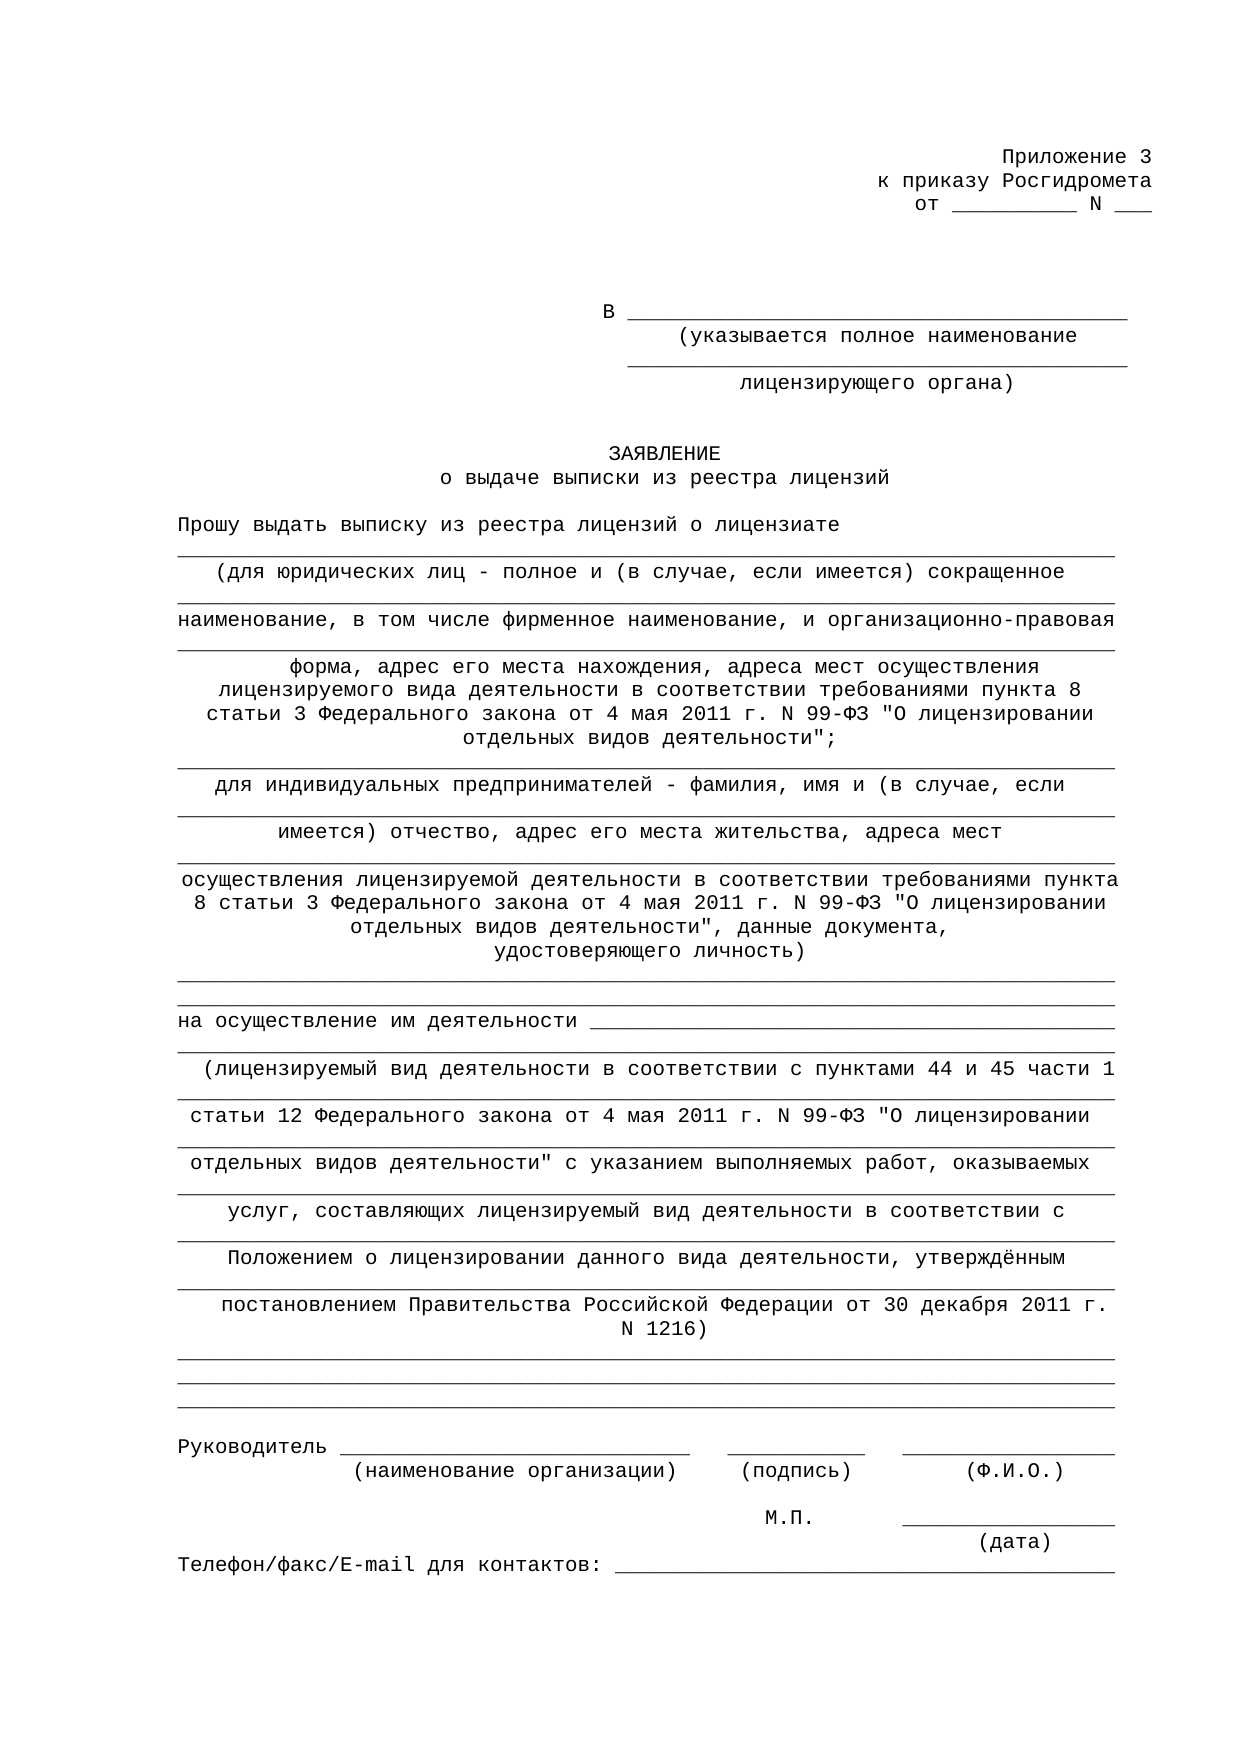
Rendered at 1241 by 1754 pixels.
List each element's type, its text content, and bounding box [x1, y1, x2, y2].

text для индивидуальных предпринимателей - фамилия, имя и (в случае, если [177, 774, 1152, 798]
text ___________________________________________________________________________ [177, 750, 1152, 774]
text лицензирующего органа) [177, 372, 1152, 396]
text лицензируемого вида деятельности в соответствии требованиями пункта 8 статьи 3 Федерального закона от 4 мая 2011 г. N 99-ФЗ "О лицензировании отдельных видов деятельности"; [177, 679, 1122, 750]
text ___________________________________________________________________________ [177, 963, 1152, 987]
text ___________________________________________________________________________ [177, 585, 1152, 608]
text ________________________________________ [177, 348, 1152, 372]
text постановлением Правительства Российской Федерации от 30 декабря 2011 г. N 1216) [177, 1294, 1152, 1342]
text отдельных видов деятельности" с указанием выполняемых работ, оказываемых [177, 1152, 1152, 1176]
text ___________________________________________________________________________ [177, 632, 1152, 656]
text ЗАЯВЛЕНИЕ [177, 443, 1152, 467]
text В ________________________________________ [177, 301, 1152, 325]
text ___________________________________________________________________________ [177, 798, 1152, 821]
text Телефон/факс/E-mail для контактов: ________________________________________ [177, 1554, 1152, 1578]
text ___________________________________________________________________________ [177, 845, 1152, 869]
text наименование, в том числе фирменное наименование, и организационно-правовая [177, 608, 1152, 632]
text М.П. _________________ [177, 1507, 1152, 1531]
text ___________________________________________________________________________ [177, 1081, 1152, 1105]
text статьи 12 Федерального закона от 4 мая 2011 г. N 99-ФЗ "О лицензировании [177, 1105, 1152, 1129]
text Положением о лицензировании данного вида деятельности, утверждённым [177, 1247, 1152, 1271]
text ___________________________________________________________________________ [177, 987, 1152, 1011]
text осуществления лицензируемой деятельности в соответствии требованиями пункта 8 статьи 3 Федерального закона от 4 мая 2011 г. N 99-ФЗ "О лицензировании отдельных видов деятельности", данные документа, [177, 869, 1122, 939]
text ___________________________________________________________________________ [177, 1271, 1152, 1294]
text от __________ N ___ [177, 193, 1152, 217]
text (указывается полное наименование [177, 325, 1152, 348]
text ___________________________________________________________________________ [177, 1365, 1152, 1389]
text ___________________________________________________________________________ [177, 538, 1152, 561]
text ___________________________________________________________________________ [177, 1389, 1152, 1412]
text удостоверяющего личность) [177, 939, 1122, 963]
text форма, адрес его места нахождения, адреса мест осуществления [177, 656, 1152, 679]
text Руководитель ____________________________ ___________ _________________ [177, 1436, 1152, 1460]
text ___________________________________________________________________________ [177, 1176, 1152, 1200]
text услуг, составляющих лицензируемый вид деятельности в соответствии с [177, 1200, 1152, 1223]
text (наименование организации) (подпись) (Ф.И.О.) [177, 1460, 1152, 1483]
text (лицензируемый вид деятельности в соответствии с пунктами 44 и 45 части 1 [177, 1058, 1152, 1081]
text имеется) отчество, адрес его места жительства, адреса мест [177, 821, 1152, 845]
text о выдаче выписки из реестра лицензий [177, 467, 1152, 490]
text Прошу выдать выписку из реестра лицензий о лицензиате [177, 514, 1152, 538]
text ___________________________________________________________________________ [177, 1342, 1152, 1365]
text ___________________________________________________________________________ [177, 1034, 1152, 1058]
text Приложение 3 [177, 146, 1152, 170]
text ___________________________________________________________________________ [177, 1129, 1152, 1152]
text ___________________________________________________________________________ [177, 1223, 1152, 1247]
text (дата) [177, 1531, 1152, 1554]
text (для юридических лиц - полное и (в случае, если имеется) сокращенное [177, 561, 1152, 585]
text на осуществление им деятельности __________________________________________ [177, 1011, 1152, 1034]
text к приказу Росгидромета [177, 170, 1152, 193]
